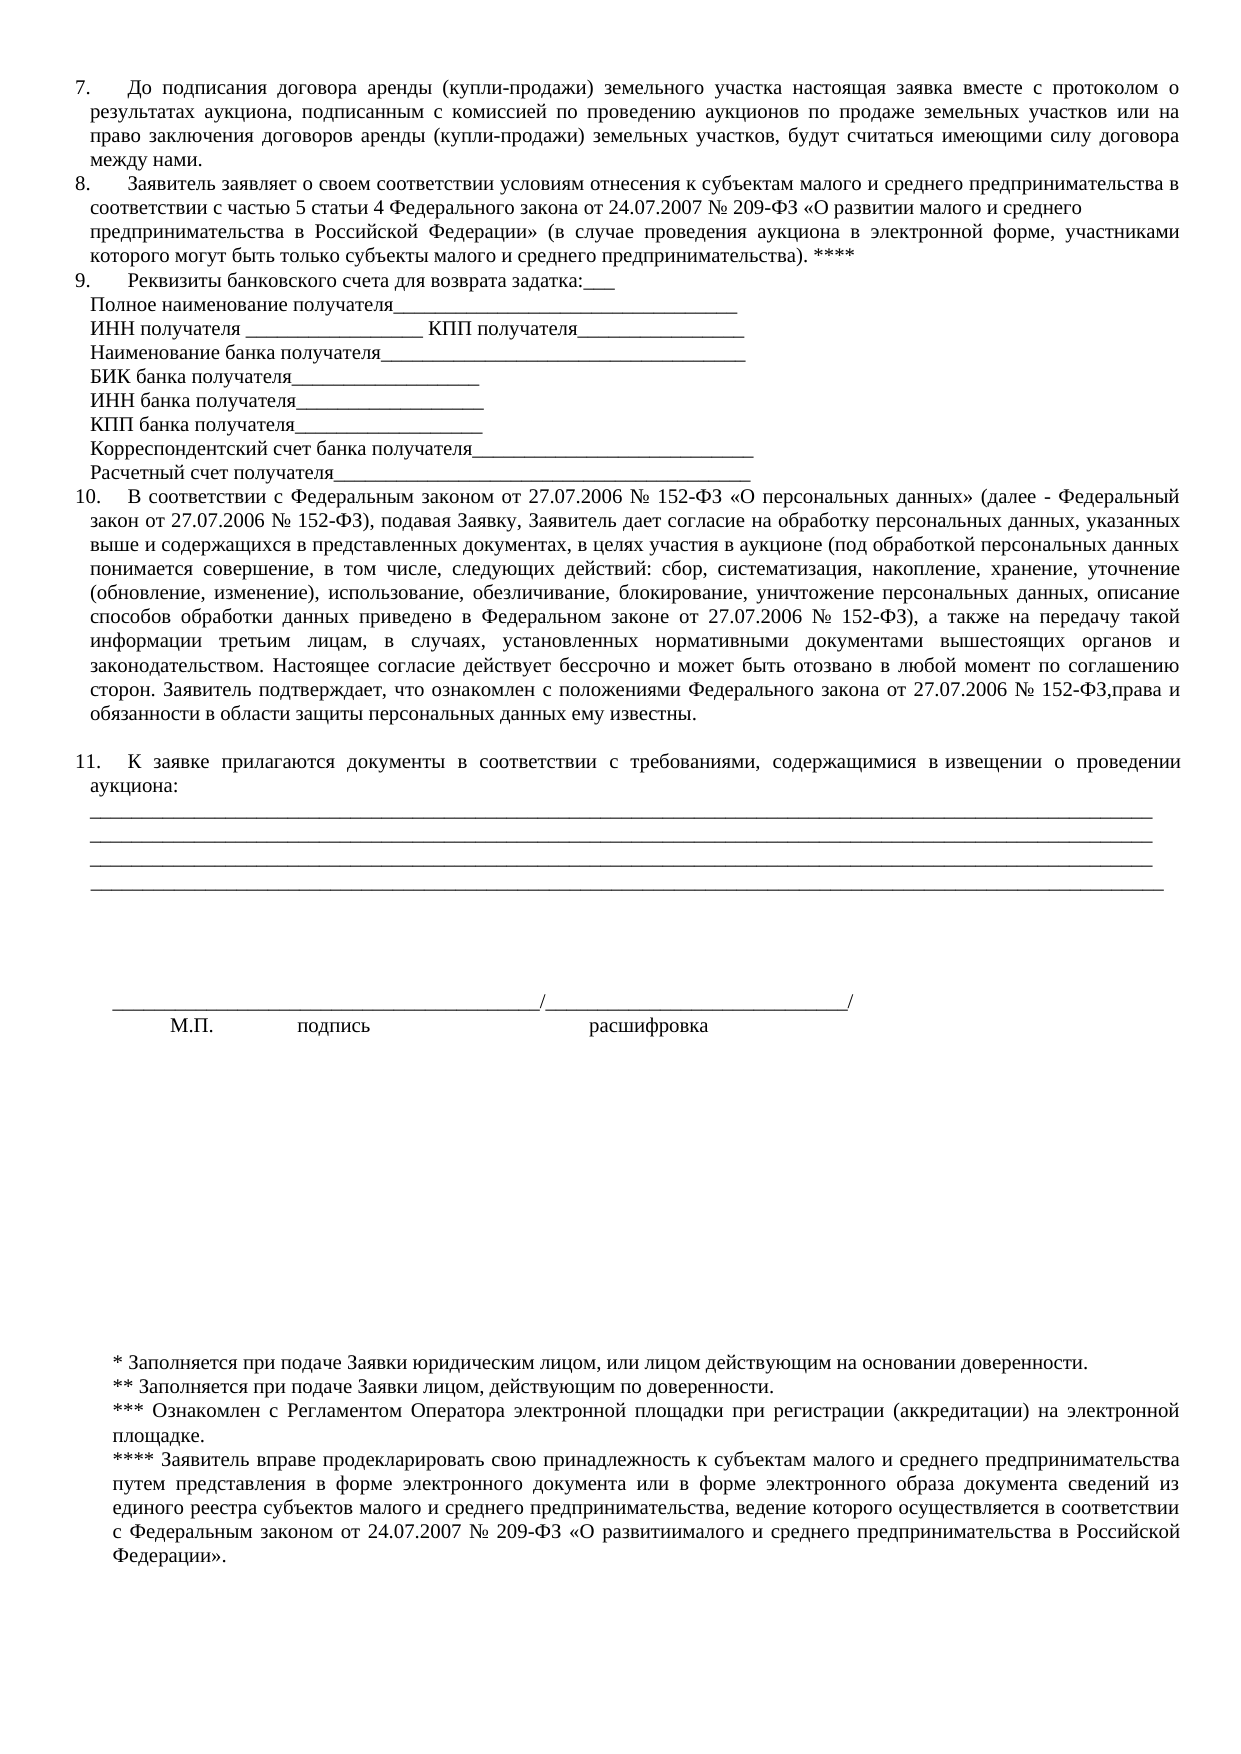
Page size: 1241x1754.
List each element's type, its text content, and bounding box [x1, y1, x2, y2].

text Корреспондентский счет банка получателя___________________________ [90, 436, 1181, 460]
text КПП банка получателя__________________ [90, 412, 1181, 436]
list Заявитель заявляет о своем соответствии условиям отнесения к субъектам малого и среднего предпринимательства в соответствии с частью 5 статьи 4 Федерального закона от 24.07.2007 № 209-ФЗ «О развитии малого и среднего [75, 171, 1181, 219]
list М.П. подпись расшифровка [112, 1013, 1181, 1037]
list К заявке прилагаются документы в соответствии с требованиями, содержащимися в извещении о проведении аукциона: [75, 749, 1181, 797]
text предпринимательства в Российской Федерации» (в случае проведения аукциона в электронной форме, участниками которого могут быть только субъекты малого и среднего предпринимательства). **** [90, 219, 1181, 267]
list ______________________________________________________________________________________________________ [90, 797, 1181, 821]
text ИНН получателя _________________ КПП получателя________________ [90, 316, 1181, 340]
list **** Заявитель вправе продекларировать свою принадлежность к субъектам малого и среднего предпринимательства путем представления в форме электронного документа или в форме электронного образа документа сведений из единого реестра субъектов малого и среднего предпринимательства, ведение которого осуществляется в соответствии с Федеральным законом от 24.07.2007 № 209-ФЗ «О развитиималого и среднего предпринимательства в Российской Федерации». [112, 1447, 1181, 1567]
text Полное наименование получателя_________________________________ [90, 292, 1181, 316]
list До подписания договора аренды (купли-продажи) земельного участка настоящая заявка вместе с протоколом о результатах аукциона, подписанным с комиссией по проведению аукционов по продаже земельных участков или на право заключения договоров аренды (купли-продажи) земельных участков, будут считаться имеющими силу договора между нами. [75, 75, 1181, 171]
list ** Заполняется при подаче Заявки лицом, действующим по доверенности. [112, 1374, 1181, 1398]
text _______________________________________________________________________________________________________ [75, 869, 1181, 893]
text БИК банка получателя__________________ [90, 364, 1181, 388]
text Расчетный счет получателя________________________________________ [90, 460, 1181, 484]
list ______________________________________________________________________________________________________ [90, 821, 1181, 845]
list *** Ознакомлен с Регламентом Оператора электронной площадки при регистрации (аккредитации) на электронной площадке. [112, 1398, 1181, 1447]
list _________________________________________/_____________________________/ [112, 989, 1181, 1013]
list ______________________________________________________________________________________________________ [90, 845, 1181, 869]
list В соответствии с Федеральным законом от 27.07.2006 № 152-ФЗ «О персональных данных» (далее - Федеральный закон от 27.07.2006 № 152-ФЗ), подавая Заявку, Заявитель дает согласие на обработку персональных данных, указанных выше и содержащихся в представленных документах, в целях участия в аукционе (под обработкой персональных данных понимается совершение, в том числе, следующих действий: сбор, систематизация, накопление, хранение, уточнение (обновление, изменение), использование, обезличивание, блокирование, уничтожение персональных данных, описание способов обработки данных приведено в Федеральном законе от 27.07.2006 № 152-ФЗ), а также на передачу такой информации третьим лицам, в случаях, установленных нормативными документами вышестоящих органов и законодательством. Настоящее согласие действует бессрочно и может быть отозвано в любой момент по соглашению сторон. Заявитель подтверждает, что ознакомлен с положениями Федерального закона от 27.07.2006 № 152-ФЗ,права и обязанности в области защиты персональных данных ему известны. [75, 484, 1181, 725]
list Реквизиты банковского счета для возврата задатка:___ [75, 267, 1181, 292]
text ИНН банка получателя__________________ [90, 388, 1181, 412]
text Наименование банка получателя___________________________________ [90, 340, 1181, 364]
list * Заполняется при подаче Заявки юридическим лицом, или лицом действующим на основании доверенности. [112, 1350, 1181, 1374]
